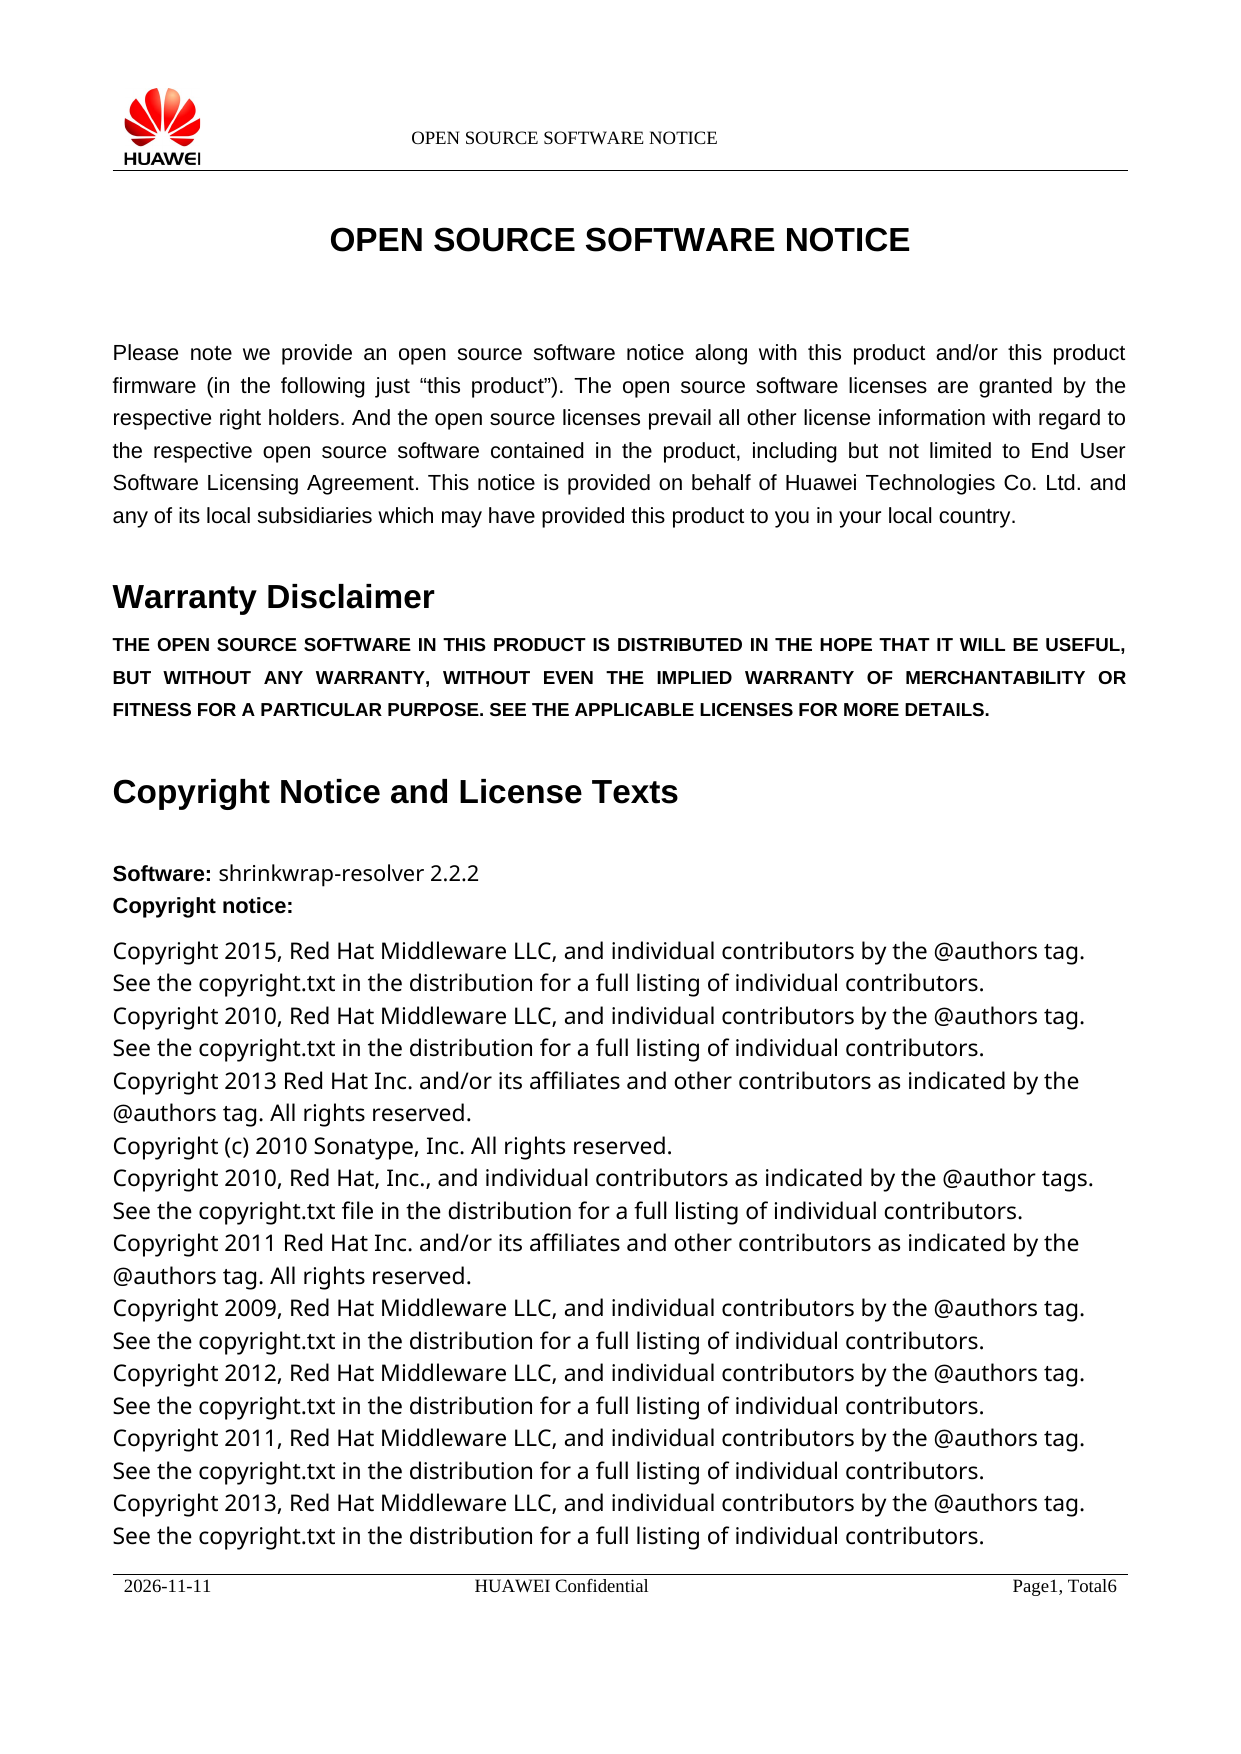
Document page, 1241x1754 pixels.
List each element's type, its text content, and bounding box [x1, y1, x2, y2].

title Software: shrinkwrap-resolver 2.2.2 [112, 856, 1128, 889]
text Warranty Disclaimer [112, 564, 1128, 629]
text Copyright notice: [112, 889, 1128, 921]
picture [124, 88, 201, 165]
text The open source software in this product is distributed in the hope that it will be useful, but WITHOUT ANY WARRANTY, without even the implied warranty of MERCHANTABILITY or FITNESS FOR A PARTICULAR PURPOSE. See the applicable licenses for more details. [112, 629, 1128, 726]
text Please note we provide an open source software notice along with this product and/or this product firmware (in the following just “this product”). The open source software licenses are granted by the respective right holders. And the open source licenses prevail all other license information with regard to the respective open source software contained in the product, including but not limited to End User Software Licensing Agreement. This notice is provided on behalf of Huawei Technologies Co. Ltd. and any of its local subsidiaries which may have provided this product to you in your local country. [112, 336, 1128, 531]
text Copyright Notice and License Texts [112, 759, 1128, 824]
text OPEN SOURCE SOFTWARE NOTICE [112, 206, 1128, 271]
